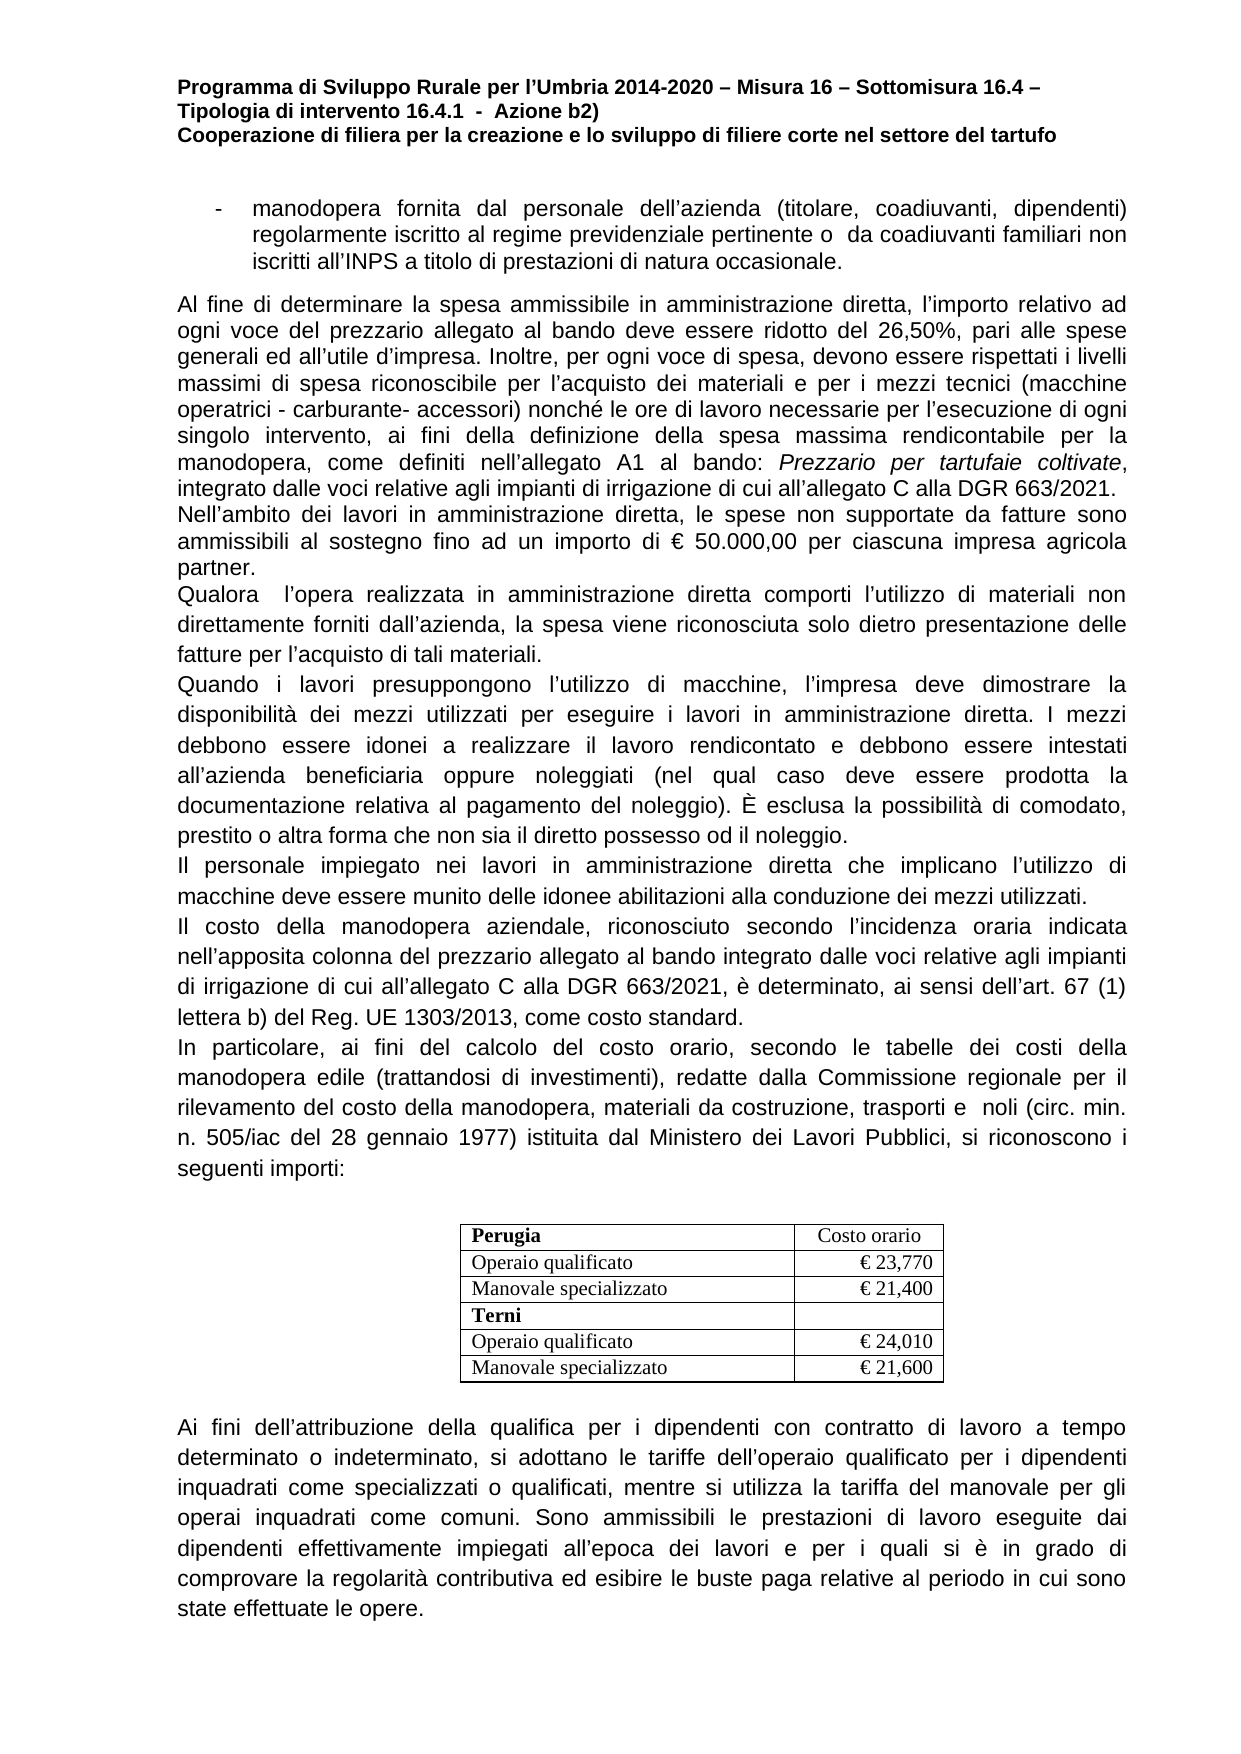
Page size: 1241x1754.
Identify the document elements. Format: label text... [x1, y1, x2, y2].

text In particolare, ai fini del calcolo del costo orario, secondo le tabelle dei costi della manodopera edile (trattandosi di investimenti), redatte dalla Commissione regionale per il rilevamento del costo della manodopera, materiali da costruzione, trasporti e noli (circ. min. n. 505/iac del 28 gennaio 1977) istituita dal Ministero dei Lavori Pubblici, si riconoscono i seguenti importi: [177, 1034, 1128, 1181]
text Il personale impiegato nei lavori in amministrazione diretta che implicano l’utilizzo di macchine deve essere munito delle idonee abilitazioni alla conduzione dei mezzi utilizzati. [177, 852, 1128, 909]
table_cell Operaio qualificato [461, 1251, 794, 1276]
table_cell Terni [461, 1303, 794, 1329]
table_header Costo orario [795, 1225, 943, 1250]
table_header Perugia [461, 1225, 794, 1250]
table_cell € 24,010 [795, 1330, 943, 1355]
table_cell Manovale specializzato [461, 1356, 794, 1381]
text Il costo della manodopera aziendale, riconosciuto secondo l’incidenza oraria indicata nell’apposita colonna del prezzario allegato al bando integrato dalle voci relative agli impianti di irrigazione di cui all’allegato C alla DGR 663/2021, è determinato, ai sensi dell’art. 67 (1) lettera b) del Reg. UE 1303/2013, come costo standard. [177, 913, 1128, 1030]
text Quando i lavori presuppongono l’utilizzo di macchine, l’impresa deve dimostrare la disponibilità dei mezzi utilizzati per eseguire i lavori in amministrazione diretta. I mezzi debbono essere idonei a realizzare il lavoro rendicontato e debbono essere intestati all’azienda beneficiaria oppure noleggiati (nel qual caso deve essere prodotta la documentazione relativa al pagamento del noleggio). È esclusa la possibilità di comodato, prestito o altra forma che non sia il diretto possesso od il noleggio. [177, 671, 1128, 848]
table_cell Operaio qualificato [461, 1330, 794, 1355]
table_cell € 21,400 [795, 1277, 943, 1302]
table_cell € 21,600 [795, 1356, 943, 1381]
table_cell [795, 1303, 943, 1329]
text Nell’ambito dei lavori in amministrazione diretta, le spese non supportate da fatture sono ammissibili al sostegno fino ad un importo di € 50.000,00 per ciascuna impresa agricola partner. [177, 501, 1128, 581]
text Qualora l’opera realizzata in amministrazione diretta comporti l’utilizzo di materiali non direttamente forniti dall’azienda, la spesa viene riconosciuta solo dietro presentazione delle fatture per l’acquisto di tali materiali. [177, 581, 1128, 667]
text Al fine di determinare la spesa ammissibile in amministrazione diretta, l’importo relativo ad ogni voce del prezzario allegato al bando deve essere ridotto del 26,50%, pari alle spese generali ed all’utile d’impresa. Inoltre, per ogni voce di spesa, devono essere rispettati i livelli massimi di spesa riconoscibile per l’acquisto dei materiali e per i mezzi tecnici (macchine operatrici - carburante- accessori) nonché le ore di lavoro necessarie per l’esecuzione di ogni singolo intervento, ai fini della definizione della spesa massima rendicontabile per la manodopera, come definiti nell’allegato A1 al bando: Prezzario per tartufaie coltivate, integrato dalle voci relative agli impianti di irrigazione di cui all’allegato C alla DGR 663/2021. [177, 291, 1128, 501]
table_cell Manovale specializzato [461, 1277, 794, 1302]
list manodopera fornita dal personale dell’azienda (titolare, coadiuvanti, dipendenti) regolarmente iscritto al regime previdenziale pertinente o da coadiuvanti familiari non iscritti all’INPS a titolo di prestazioni di natura occasionale. [214, 195, 1128, 274]
table_cell € 23,770 [795, 1251, 943, 1276]
text Ai fini dell’attribuzione della qualifica per i dipendenti con contratto di lavoro a tempo determinato o indeterminato, si adottano le tariffe dell’operaio qualificato per i dipendenti inquadrati come specializzati o qualificati, mentre si utilizza la tariffa del manovale per gli operai inquadrati come comuni. Sono ammissibili le prestazioni di lavoro eseguite dai dipendenti effettivamente impiegati all’epoca dei lavori e per i quali si è in grado di comprovare la regolarità contributiva ed esibire le buste paga relative al periodo in cui sono state effettuate le opere. [177, 1414, 1128, 1621]
